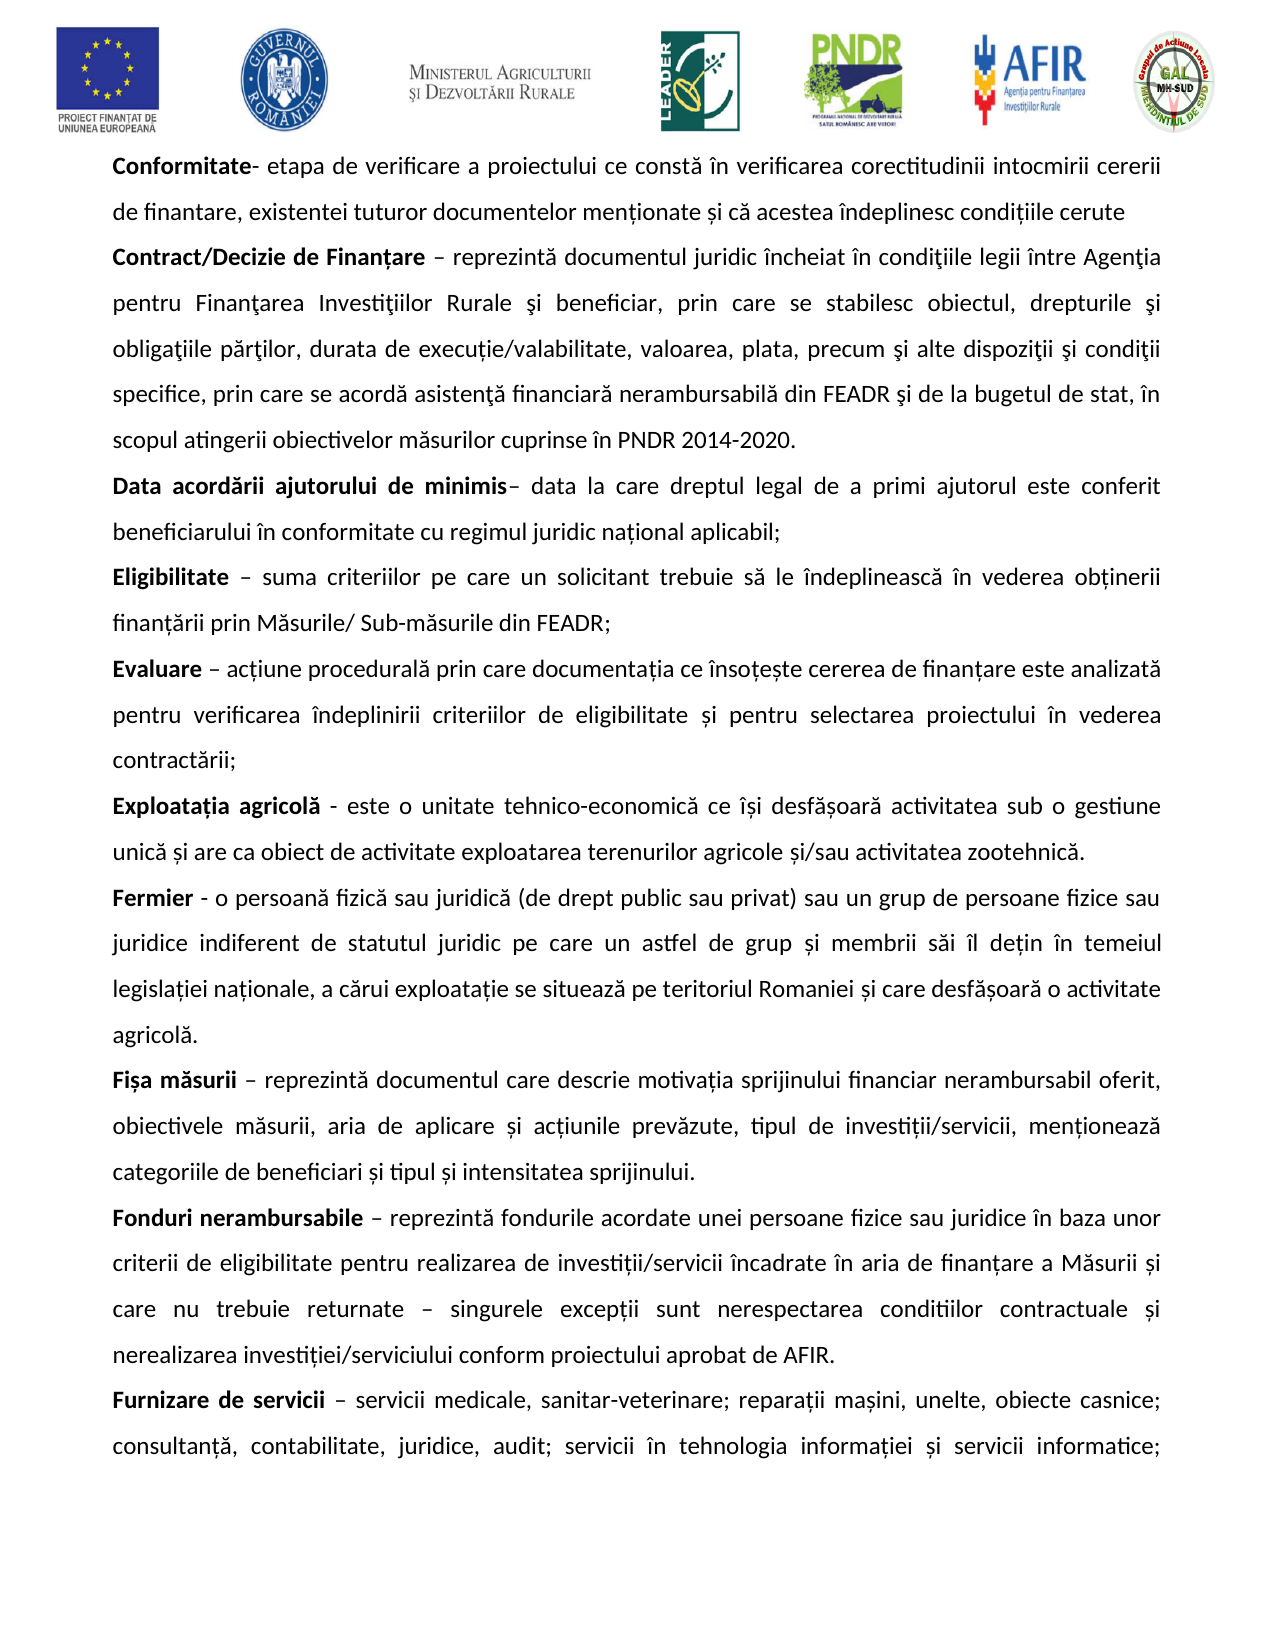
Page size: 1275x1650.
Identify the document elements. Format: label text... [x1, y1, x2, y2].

text Fermier - o persoană fizică sau juridică (de drept public sau privat) sau un grup de persoane fizice sau juridice indiferent de statutul juridic pe care un astfel de grup şi membrii săi îl deţin în temeiul legislaţiei naţionale, a cărui exploatație se situează pe teritoriul Romaniei şi care desfășoară o activitate agricolă. [112, 882, 1162, 1049]
text Eligibilitate – suma criteriilor pe care un solicitant trebuie să le îndeplinească în vederea obținerii finanțării prin Măsurile/ Sub-măsurile din FEADR; [112, 562, 1162, 638]
text Contract/Decizie de Finanțare – reprezintă documentul juridic încheiat în condiţiile legii între Agenţia pentru Finanţarea Investiţiilor Rurale şi beneficiar, prin care se stabilesc obiectul, drepturile şi obligaţiile părţilor, durata de execuție/valabilitate, valoarea, plata, precum şi alte dispoziţii şi condiţii specifice, prin care se acordă asistenţă financiară nerambursabilă din FEADR şi de la bugetul de stat, în scopul atingerii obiectivelor măsurilor cuprinse în PNDR 2014-2020. [112, 241, 1162, 455]
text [112, 1385, 1162, 1461]
text Fișa măsurii – reprezintă documentul care descrie motivația sprijinului financiar nerambursabil oferit, obiectivele măsurii, aria de aplicare și acțiunile prevăzute, tipul de investiții/servicii, menționează categoriile de beneficiari și tipul și intensitatea sprijinului. [112, 1064, 1162, 1187]
text Data acordării ajutorului de minimis– data la care dreptul legal de a primi ajutorul este conferit beneficiarului în conformitate cu regimul juridic național aplicabil; [112, 470, 1162, 546]
picture [27, 19, 1235, 132]
text Conformitate- etapa de verificare a proiectului ce constă în verificarea corectitudinii intocmirii cererii de finantare, existentei tuturor documentelor menţionate şi că acestea îndeplinesc condiţiile cerute [112, 150, 1162, 226]
text Fonduri nerambursabile – reprezintă fondurile acordate unei persoane fizice sau juridice în baza unor criterii de eligibilitate pentru realizarea de investiții/servicii încadrate în aria de finanțare a Măsurii și care nu trebuie returnate – singurele excepții sunt nerespectarea conditiilor contractuale și nerealizarea investiției/serviciului conform proiectului aprobat de AFIR. [112, 1202, 1162, 1369]
text Exploataţia agricolă - este o unitate tehnico-economică ce îşi desfăşoară activitatea sub o gestiune unică şi are ca obiect de activitate exploatarea terenurilor agricole şi/sau activitatea zootehnică. [112, 790, 1162, 866]
text Evaluare – acţiune procedurală prin care documentaţia ce însoţeşte cererea de finanţare este analizată pentru verificarea îndeplinirii criteriilor de eligibilitate şi pentru selectarea proiectului în vederea contractării; [112, 653, 1162, 775]
